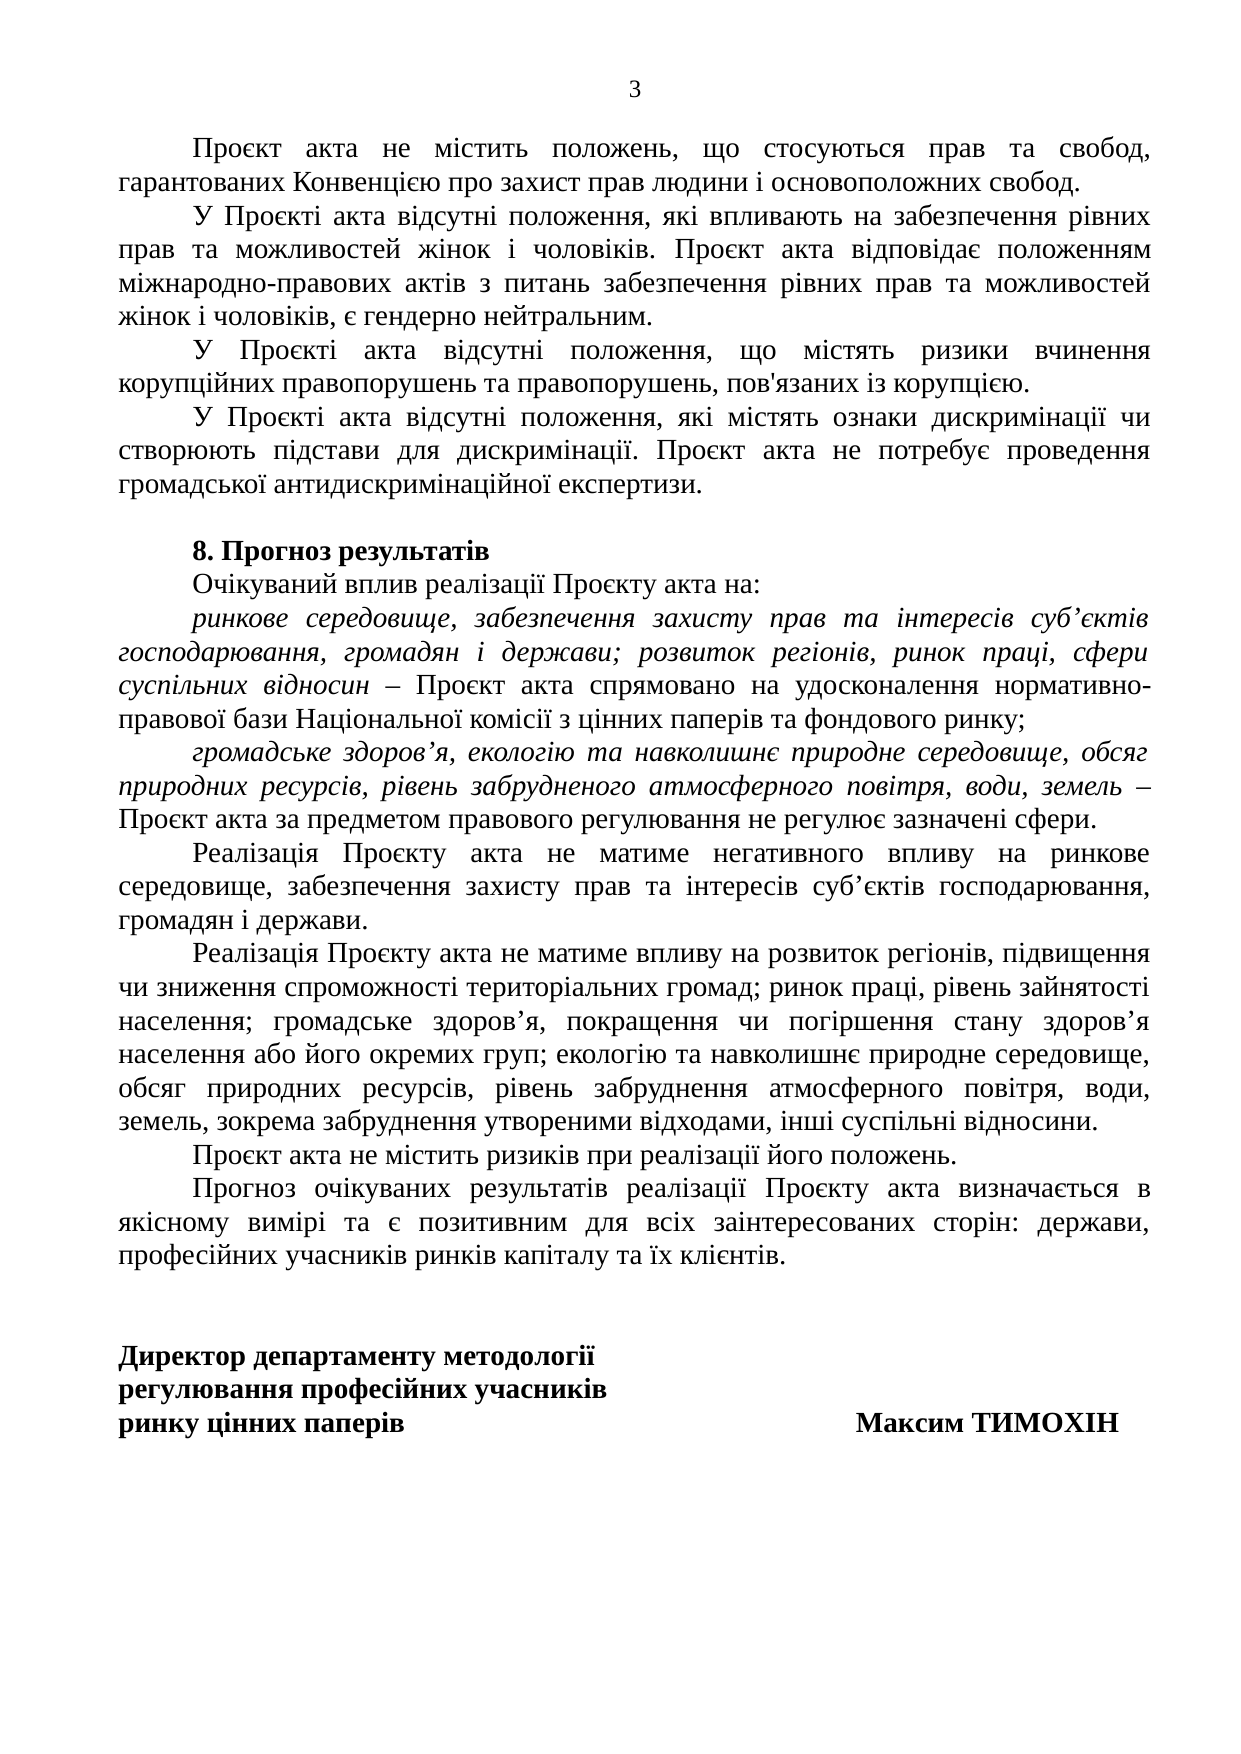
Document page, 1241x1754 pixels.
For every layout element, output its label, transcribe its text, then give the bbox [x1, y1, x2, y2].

text громадське здоров’я, екологію та навколишнє природне середовище, обсяг природних ресурсів, рівень забрудненого атмосферного повітря, води, земель – Проєкт акта за предметом правового регулювання не регулює зазначені сфери. [118, 734, 1151, 835]
text Реалізація Проєкту акта не матиме негативного впливу на ринкове середовище, забезпечення захисту прав та інтересів суб’єктів господарювання, громадян і держави. [118, 835, 1151, 936]
text У Проєкті акта відсутні положення, що містять ризики вчинення корупційних правопорушень та правопорушень, пов'язаних із корупцією. [118, 332, 1152, 399]
text Очікуваний вплив реалізації Проєкту акта на: [118, 567, 1152, 600]
text ринку цінних паперів Максим ТИМОХІН [118, 1405, 1152, 1439]
text У Проєкті акта відсутні положення, які впливають на забезпечення рівних прав та можливостей жінок і чоловіків. Проєкт акта відповідає положенням міжнародно-правових актів з питань забезпечення рівних прав та можливостей жінок і чоловіків, є гендерно нейтральним. [118, 198, 1152, 332]
text У Проєкті акта відсутні положення, які містять ознаки дискримінації чи створюють підстави для дискримінації. Проєкт акта не потребує проведення громадської антидискримінаційної експертизи. [118, 399, 1152, 499]
text Проєкт акта не містить ризиків при реалізації його положень. [118, 1137, 1151, 1170]
text Директор департаменту методології [118, 1338, 1152, 1372]
text Прогноз очікуваних результатів реалізації Проєкту акта визначається в якісному вимірі та є позитивним для всіх заінтересованих сторін: держави, професійних учасників ринків капіталу та їх клієнтів. [118, 1170, 1151, 1271]
text 8. Прогноз результатів [118, 533, 1152, 567]
text регулювання професійних учасників [118, 1372, 1152, 1405]
text Реалізація Проєкту акта не матиме впливу на розвиток регіонів, підвищення чи зниження спроможності територіальних громад; ринок праці, рівень зайнятості населення; громадське здоров’я, покращення чи погіршення стану здоров’я населення або його окремих груп; екологію та навколишнє природне середовище, обсяг природних ресурсів, рівень забруднення атмосферного повітря, води, земель, зокрема забруднення утвореними відходами, інші суспільні відносини. [118, 936, 1151, 1137]
text ринкове середовище, забезпечення захисту прав та інтересів суб’єктів господарювання, громадян і держави; розвиток регіонів, ринок праці, сфери суспільних відносин – Проєкт акта спрямовано на удосконалення нормативно-правової бази Національної комісії з цінних паперів та фондового ринку; [118, 600, 1152, 734]
text Проєкт акта не містить положень, що стосуються прав та свобод, гарантованих Конвенцією про захист прав людини і основоположних свобод. [118, 131, 1152, 198]
